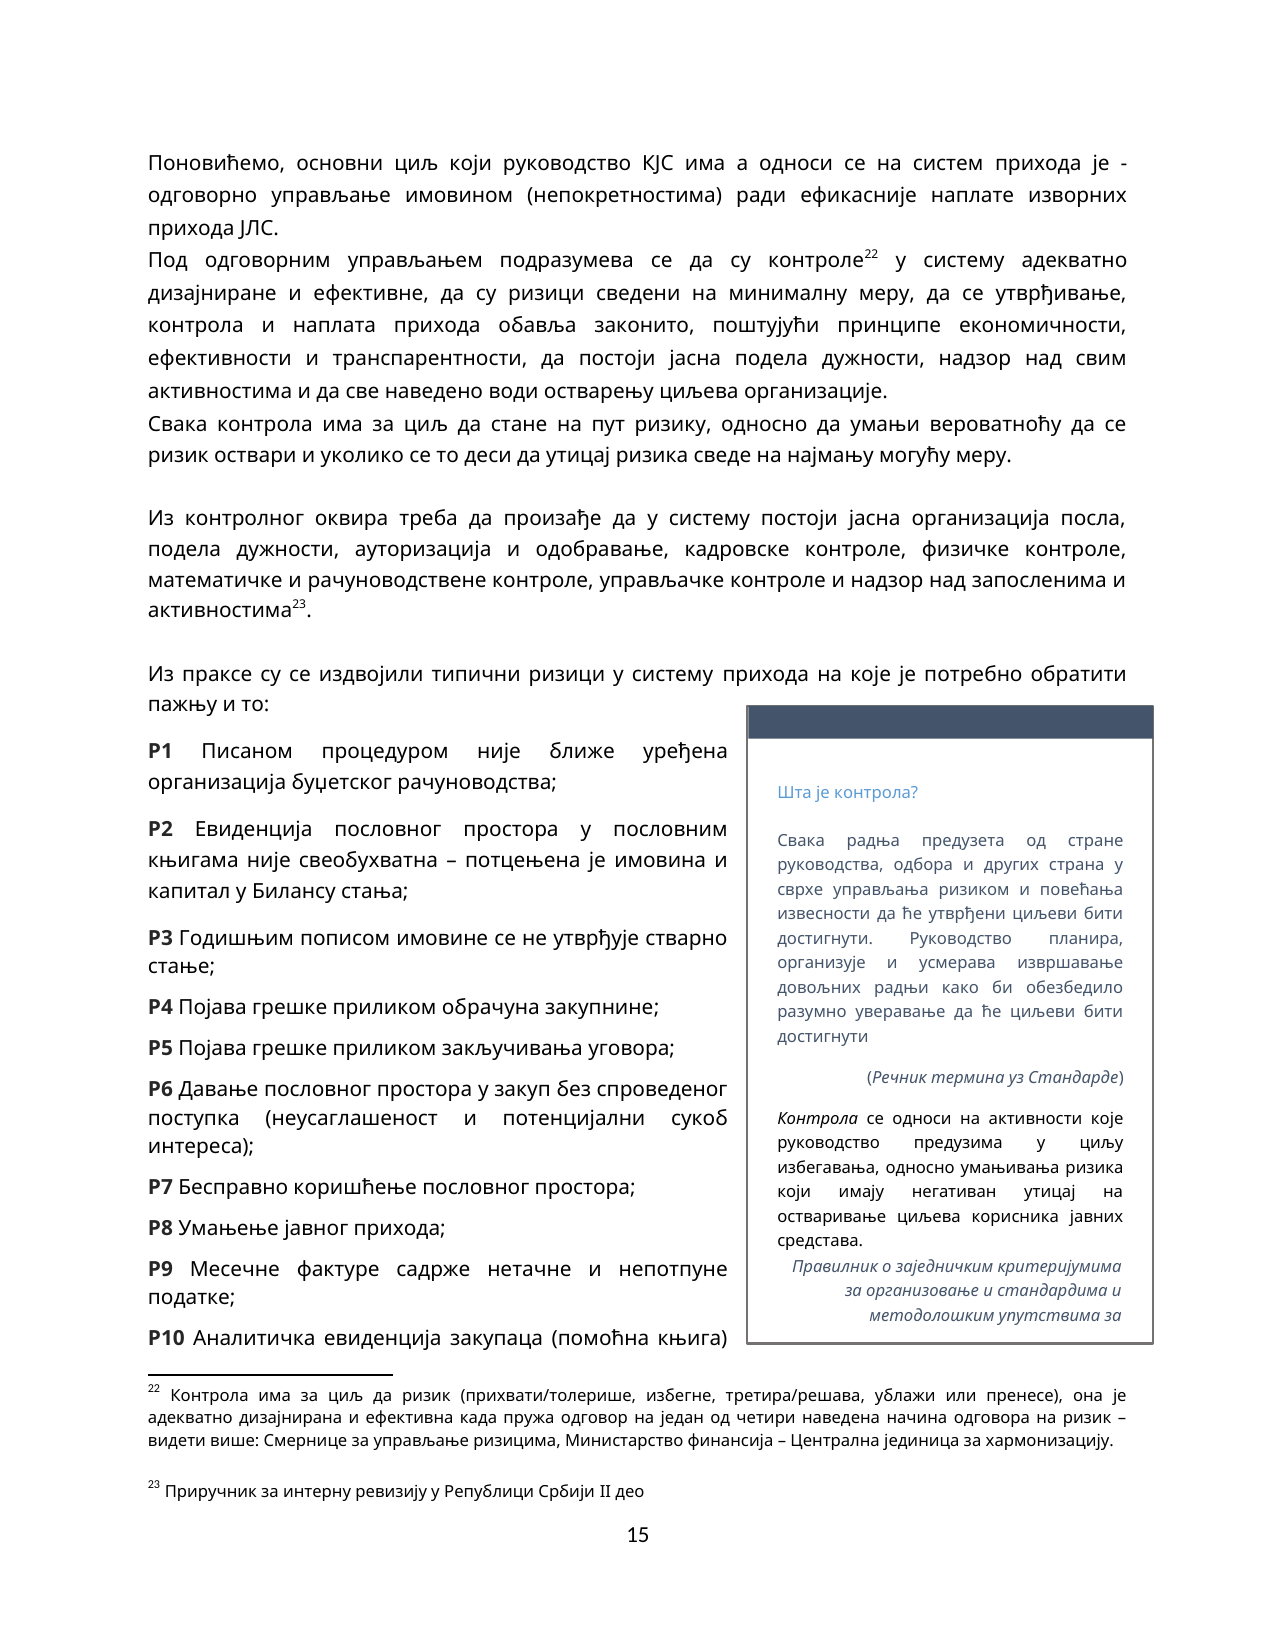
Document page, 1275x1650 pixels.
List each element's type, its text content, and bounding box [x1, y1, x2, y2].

text Из контролног оквира треба да произађе да у систему постоји јасна организација посла, подела дужности, ауторизација и одобравање, кадровске контроле, физичке контроле, математичке и рачуноводствене контроле, управљачке контроле и надзор над запосленима и активностима. [148, 503, 1127, 624]
text Из праксе су се издвојили типични ризици у систему прихода на које је потребно обратити пажњу и то: [148, 659, 1127, 718]
text Р1 Писаном процедуром није ближе уређена организација буџетског рачуноводства; [148, 737, 746, 796]
text Свака контрола има за циљ да стане на пут ризику, односно да умањи вероватноћу да се ризик оствари и уколико се то деси да утицај ризика сведе на најмању могућу меру. [148, 409, 1127, 468]
text Поновићемо, основни циљ који руководство КЈС има а односи се на систем прихода је - одговорно управљање имовином (непокретностима) ради ефикасније наплате изворних прихода ЈЛС. [148, 148, 1127, 241]
text Р9 Месечне фактуре садрже нетачне и непотпуне податке; [148, 1254, 746, 1311]
text Р8 Умањење јавног прихода; [148, 1213, 746, 1241]
text Р3 Годишњим пописом имовине се не утврђује стварно стање; [148, 923, 746, 980]
text Под одговорним управљањем подразумева се да су контроле у систему адекватно дизајниране и ефективне, да су ризици сведени на минималну меру, да се утврђивање, контрола и наплата прихода обавља законито, поштујући принципе економичности, ефективности и транспарентности, да постоји јасна подела дужности, надзор над свим активностима и да све наведено води остварењу циљева организације. [148, 245, 1127, 404]
text Р2 Евиденција пословног простора у пословним књигама није свеобухватна – потцењена је имовина и капитал у Билансу стања; [148, 814, 746, 904]
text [148, 1323, 1121, 1352]
text Р7 Бесправно коришћење пословног простора; [148, 1172, 746, 1201]
text Р4 Појава грешке приликом обрачуна закупнине; [148, 992, 746, 1021]
text Р5 Појава грешке приликом закључивања уговора; [148, 1033, 746, 1062]
text Р6 Давање пословног простора у закуп без спроведеног поступка (неусаглашеност и потенцијални сукоб интереса); [148, 1074, 746, 1159]
